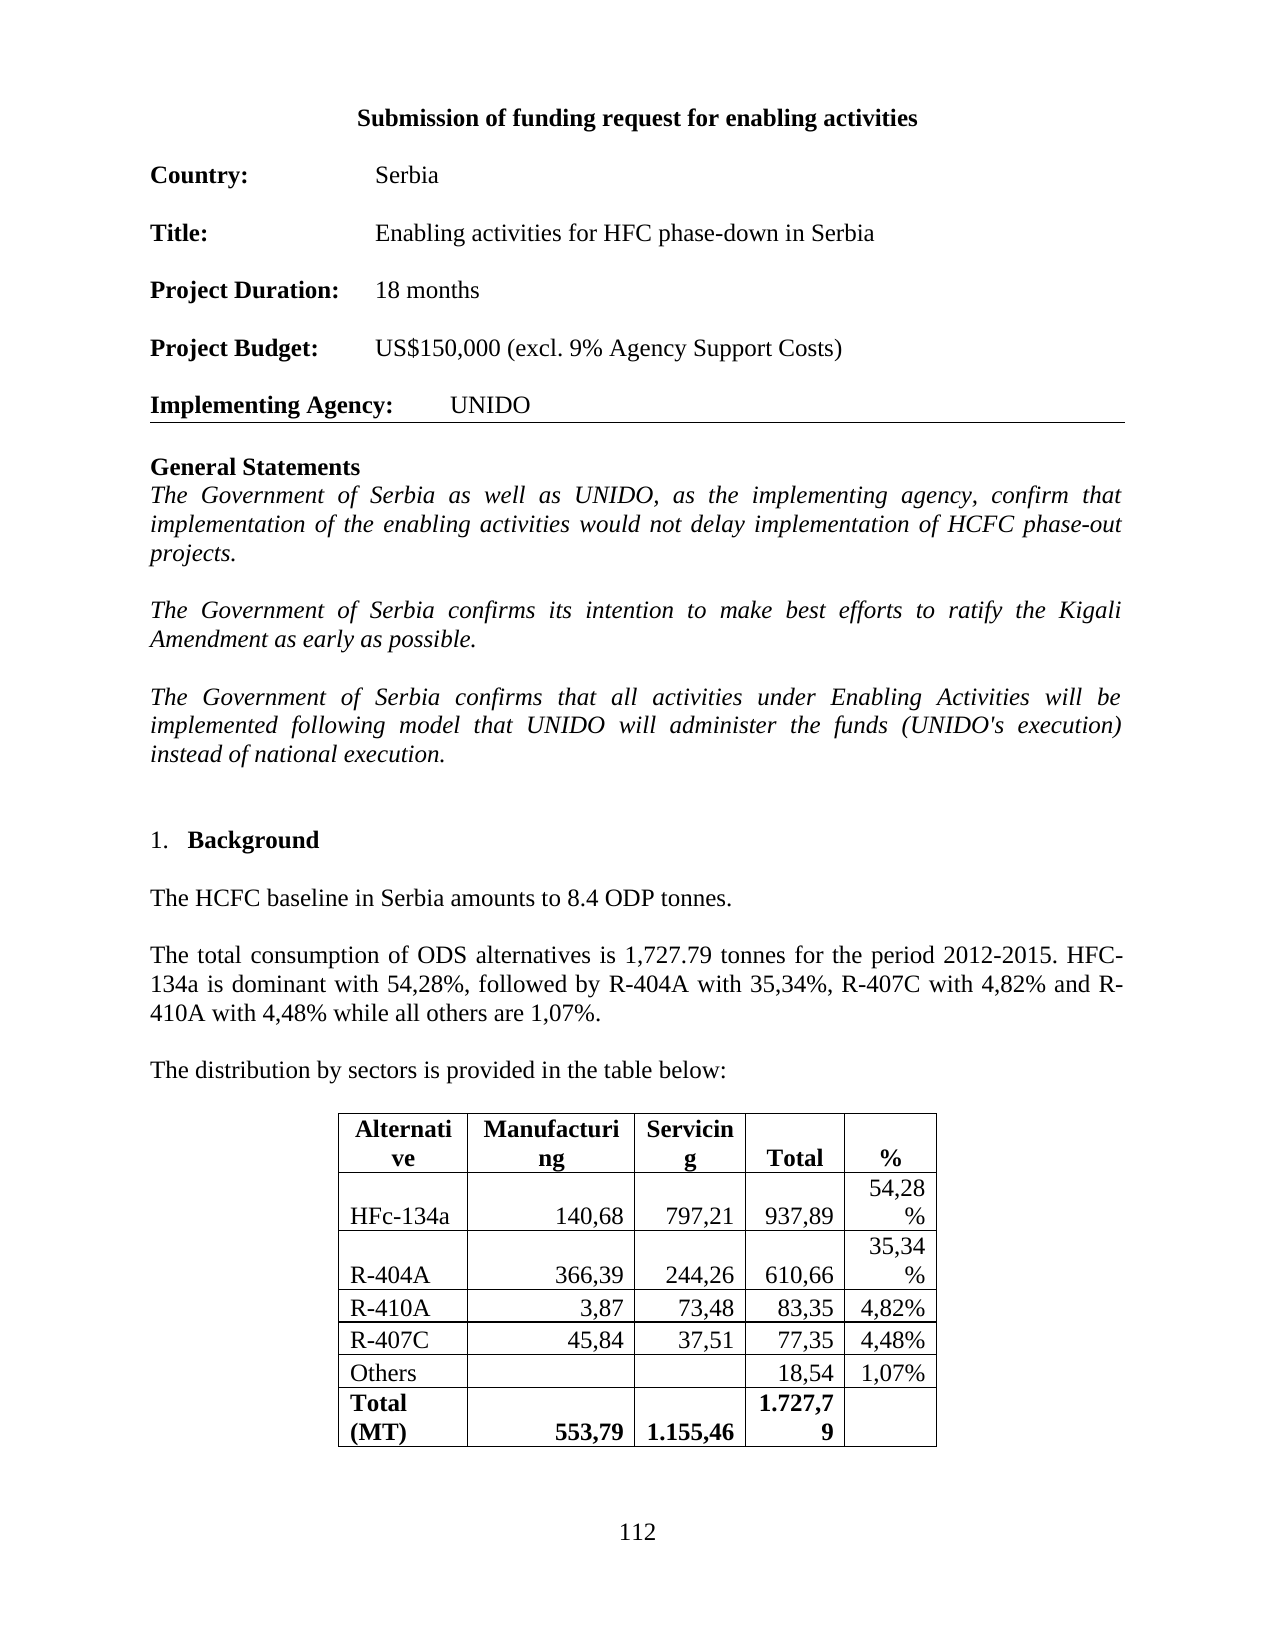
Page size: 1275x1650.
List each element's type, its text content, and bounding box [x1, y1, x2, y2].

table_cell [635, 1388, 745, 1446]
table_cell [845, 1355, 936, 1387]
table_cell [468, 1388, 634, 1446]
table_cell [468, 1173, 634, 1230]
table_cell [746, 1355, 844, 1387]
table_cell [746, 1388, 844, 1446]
text Title: Enabling activities for HFC phase-down in Serbia [150, 218, 1125, 247]
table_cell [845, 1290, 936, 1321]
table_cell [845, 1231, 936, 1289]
text Project Duration: 18 months [150, 276, 1125, 304]
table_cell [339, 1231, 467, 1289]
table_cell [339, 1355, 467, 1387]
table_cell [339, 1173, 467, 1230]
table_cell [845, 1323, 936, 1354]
text Implementing Agency: UNIDO [150, 391, 1125, 422]
text The total consumption of ODS alternatives is 1,727.79 tonnes for the period 2012-2015. HFC-134a is dominant with 54,28%, followed by R-404A with 35,34%, R-407C with 4,82% and R-410A with 4,48% while all others are 1,07%. [150, 941, 1125, 1027]
text The HCFC baseline in Serbia amounts to 8.4 ODP tonnes. [150, 883, 1125, 912]
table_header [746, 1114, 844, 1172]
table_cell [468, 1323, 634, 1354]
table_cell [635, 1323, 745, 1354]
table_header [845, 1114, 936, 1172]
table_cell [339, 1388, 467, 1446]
list Background [150, 826, 1125, 854]
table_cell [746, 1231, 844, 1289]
text The Government of Serbia as well as UNIDO, as the implementing agency, confirm that implementation of the enabling activities would not delay implementation of HCFC phase-out projects. [150, 481, 1125, 567]
text Project Budget: US$150,000 (excl. 9% Agency Support Costs) [150, 333, 1125, 362]
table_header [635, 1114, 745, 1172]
text The distribution by sectors is provided in the table below: [150, 1056, 1125, 1084]
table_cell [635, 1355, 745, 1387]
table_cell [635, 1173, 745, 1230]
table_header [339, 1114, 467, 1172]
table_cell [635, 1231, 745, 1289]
text The Government of Serbia confirms its intention to make best efforts to ratify the Kigali Amendment as early as possible. [150, 596, 1125, 653]
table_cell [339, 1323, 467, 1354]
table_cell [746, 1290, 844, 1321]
text Submission of funding request for enabling activities [150, 103, 1125, 132]
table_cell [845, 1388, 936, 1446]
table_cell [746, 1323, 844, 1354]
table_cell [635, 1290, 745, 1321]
text General Statements [150, 452, 1125, 481]
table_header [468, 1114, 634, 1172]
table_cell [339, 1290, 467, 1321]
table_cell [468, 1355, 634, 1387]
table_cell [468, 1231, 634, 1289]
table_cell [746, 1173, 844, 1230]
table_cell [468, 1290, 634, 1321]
text The Government of Serbia confirms that all activities under Enabling Activities will be implemented following model that UNIDO will administer the funds (UNIDO's execution) instead of national execution. [150, 682, 1125, 768]
text Country: Serbia [150, 161, 1125, 189]
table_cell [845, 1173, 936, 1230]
